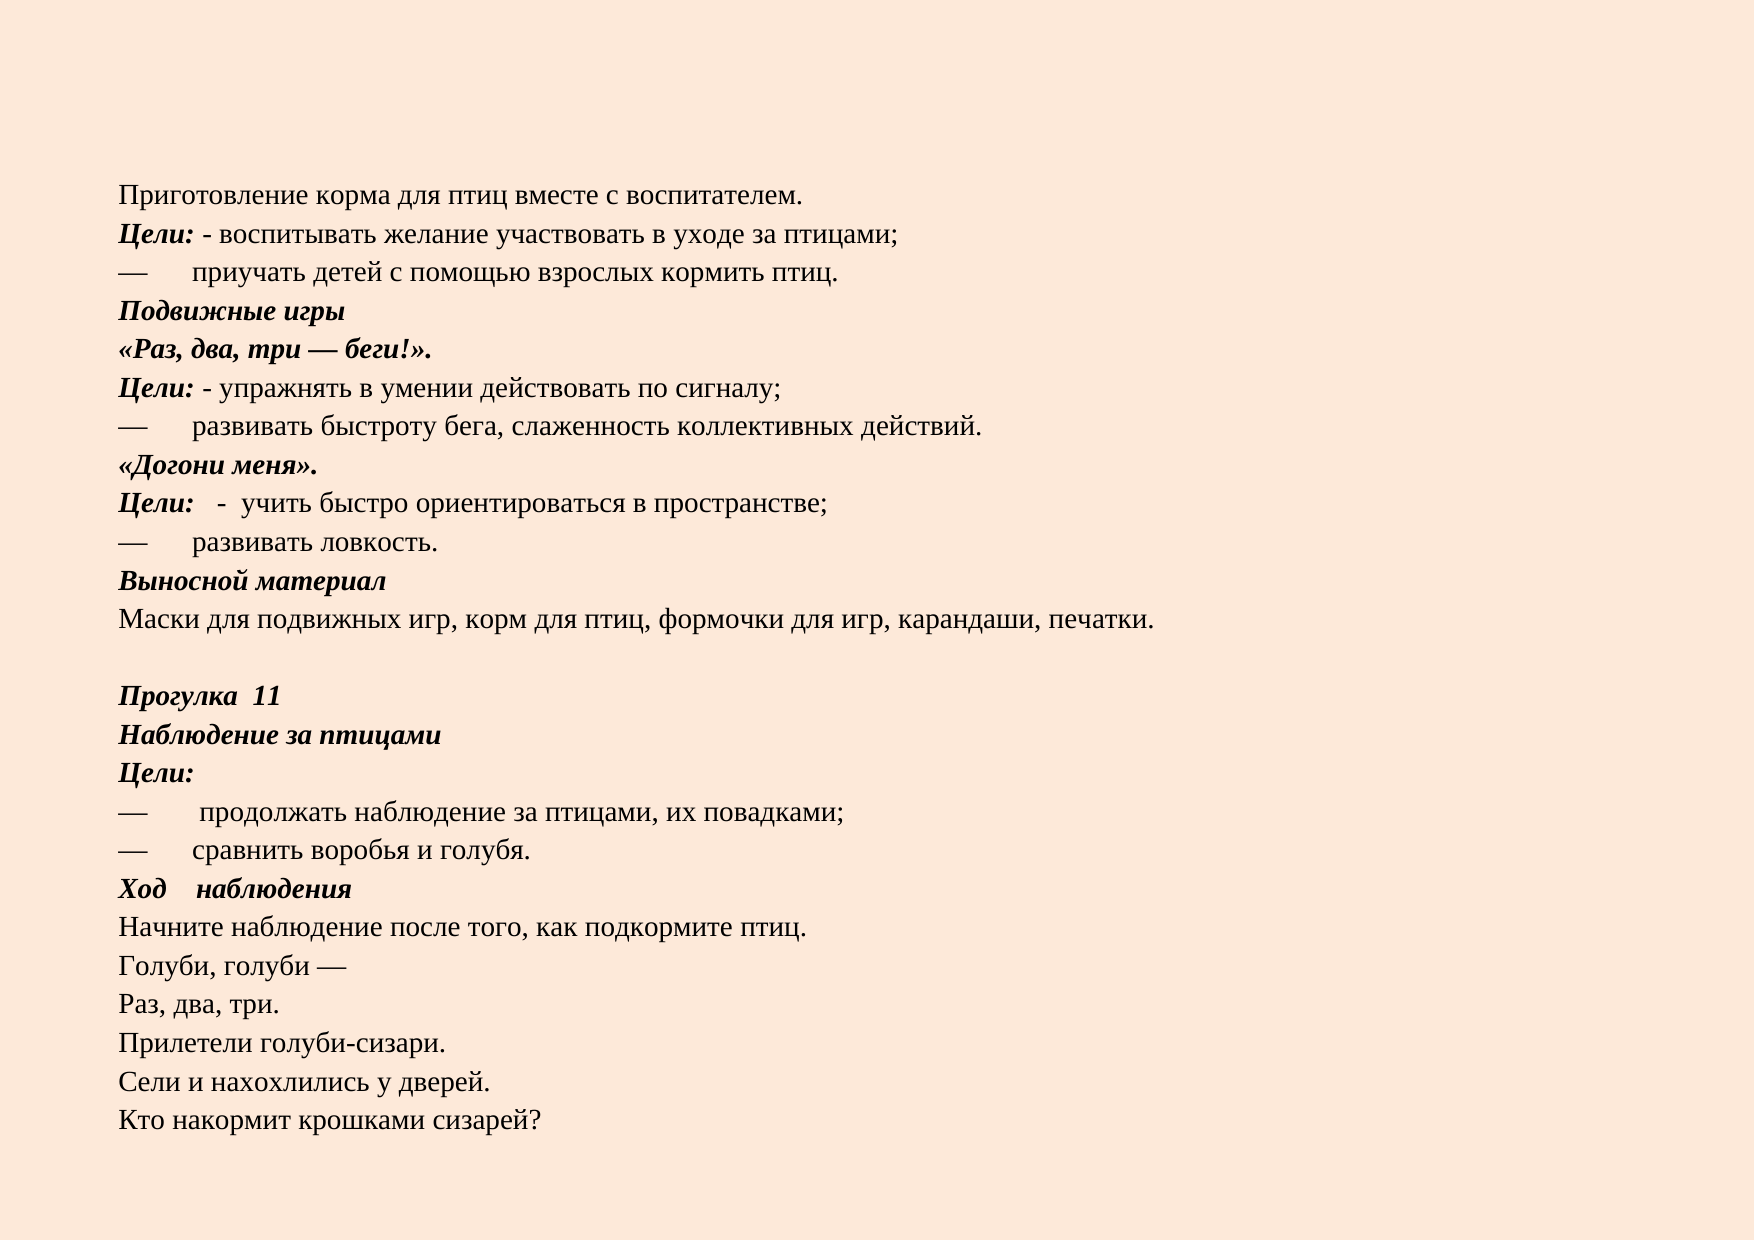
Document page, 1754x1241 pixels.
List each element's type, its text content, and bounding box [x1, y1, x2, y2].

text — развивать быстроту бега, слаженность коллективных действий. [118, 408, 1636, 442]
text Цели: [118, 755, 1636, 789]
text Ход наблюдения [118, 871, 1636, 904]
text Начните наблюдение после того, как подкормите птиц. [118, 909, 1636, 943]
text «Догони меня». [118, 447, 1636, 481]
text — приучать детей с помощью взрослых кормить птиц. [118, 254, 1636, 288]
text Выносной материал [118, 563, 1636, 596]
text Подвижные игры [118, 293, 1636, 326]
text Кто накормит крошками сизарей? [118, 1102, 1636, 1136]
text Цели: - учить быстро ориентироваться в пространстве; [118, 486, 1636, 519]
text — развивать ловкость. [118, 524, 1636, 558]
text Наблюдение за птицами [118, 717, 1636, 750]
text Раз, два, три. [118, 987, 1636, 1020]
text Маски для подвижных игр, корм для птиц, формочки для игр, карандаши, печатки. [118, 601, 1636, 635]
text Цели: - воспитывать желание участвовать в уходе за птицами; [118, 216, 1636, 249]
text Сели и нахохлились у дверей. [118, 1064, 1636, 1097]
text Приготовление корма для птиц вместе с воспитателем. [118, 177, 1636, 211]
text Прилетели голуби-сизари. [118, 1025, 1636, 1059]
text Голуби, голуби — [118, 948, 1636, 982]
text Цели: - упражнять в умении действовать по сигналу; [118, 370, 1636, 403]
text — продолжать наблюдение за птицами, их повадками; [118, 794, 1636, 827]
text Прогулка 11 [118, 678, 1636, 712]
text «Раз, два, три — беги!». [118, 331, 1636, 365]
text — сравнить воробья и голубя. [118, 832, 1636, 866]
